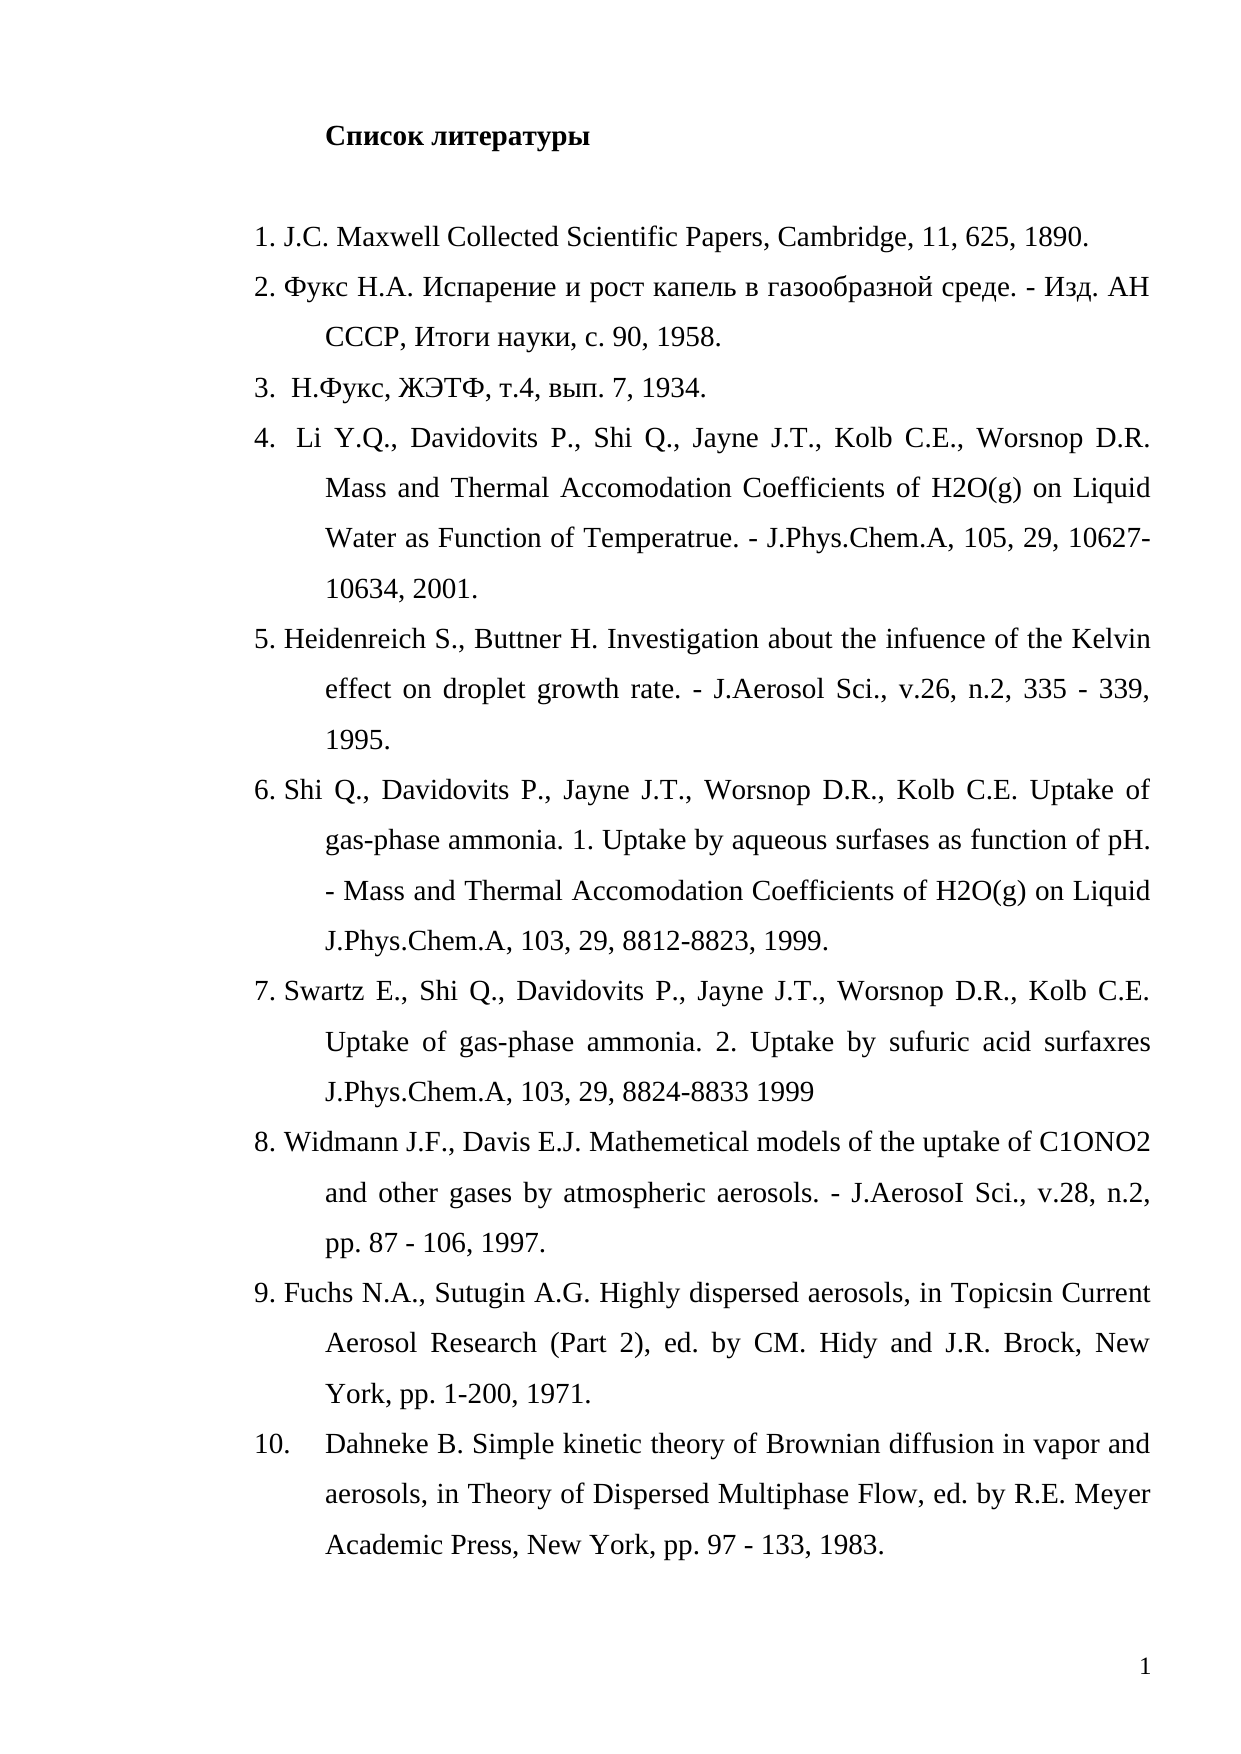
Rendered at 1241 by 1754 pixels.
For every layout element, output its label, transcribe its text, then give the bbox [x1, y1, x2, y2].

list Widmann J.F., Davis E.J. Mathemetical models of the uptake of C1ONO2 and other gases by atmospheric aerosols. - J.AerosoI Sci., v.28, n.2, pp. 87 - 106, 1997. [254, 1124, 1152, 1258]
list Dahneke B. Simple kinetic theory of Brownian diffusion in vapor and aerosols, in Theory of Dispersed Multiphase Flow, ed. by R.E. Meyer Academic Press, New York, pp. 97 - 133, 1983. [254, 1426, 1152, 1560]
list Н.Фукс, ЖЭТФ, т.4, вып. 7, 1934. [254, 370, 1152, 403]
list J.C. Maxwell Collected Scientific Papers, Cambridge, 11, 625, 1890. [254, 219, 1152, 252]
list Swartz E., Shi Q., Davidovits P., Jayne J.T., Worsnop D.R., Kolb C.E. Uptake of gas-phase ammonia. 2. Uptake by sufuric acid surfaxres J.Phys.Chem.A, 103, 29, 8824-8833 1999 [254, 973, 1152, 1108]
list Heidenreich S., Buttner H. Investigation about the infuence of the Kelvin effect on droplet growth rate. - J.Aerosol Sci., v.26, n.2, 335 - 339, 1995. [254, 621, 1152, 755]
text Список литературы [177, 118, 1152, 152]
list Li Y.Q., Davidovits P., Shi Q., Jayne J.T., Kolb C.E., Worsnop D.R. Mass and Thermal Accomodation Coefficients of H2O(g) on Liquid Water as Function of Temperatrue. - J.Phys.Chem.A, 105, 29, 10627-10634, 2001. [254, 420, 1152, 604]
list Shi Q., Davidovits P., Jayne J.T., Worsnop D.R., Kolb C.E. Uptake of gas-phase ammonia. 1. Uptake by aqueous surfases as function of pH. - Mass and Thermal Accomodation Coefficients of H2O(g) on Liquid J.Phys.Chem.A, 103, 29, 8812-8823, 1999. [254, 772, 1152, 957]
list Fuchs N.A., Sutugin A.G. Highly dispersed aerosols, in Topicsin Current Aerosol Research (Part 2), ed. by CM. Hidy and J.R. Brock, New York, pp. 1-200, 1971. [254, 1275, 1152, 1409]
list Фукс Н.А. Испарение и рост капель в газообразной среде. - Изд. АН СССР, Итоги науки, с. 90, 1958. [254, 269, 1152, 353]
